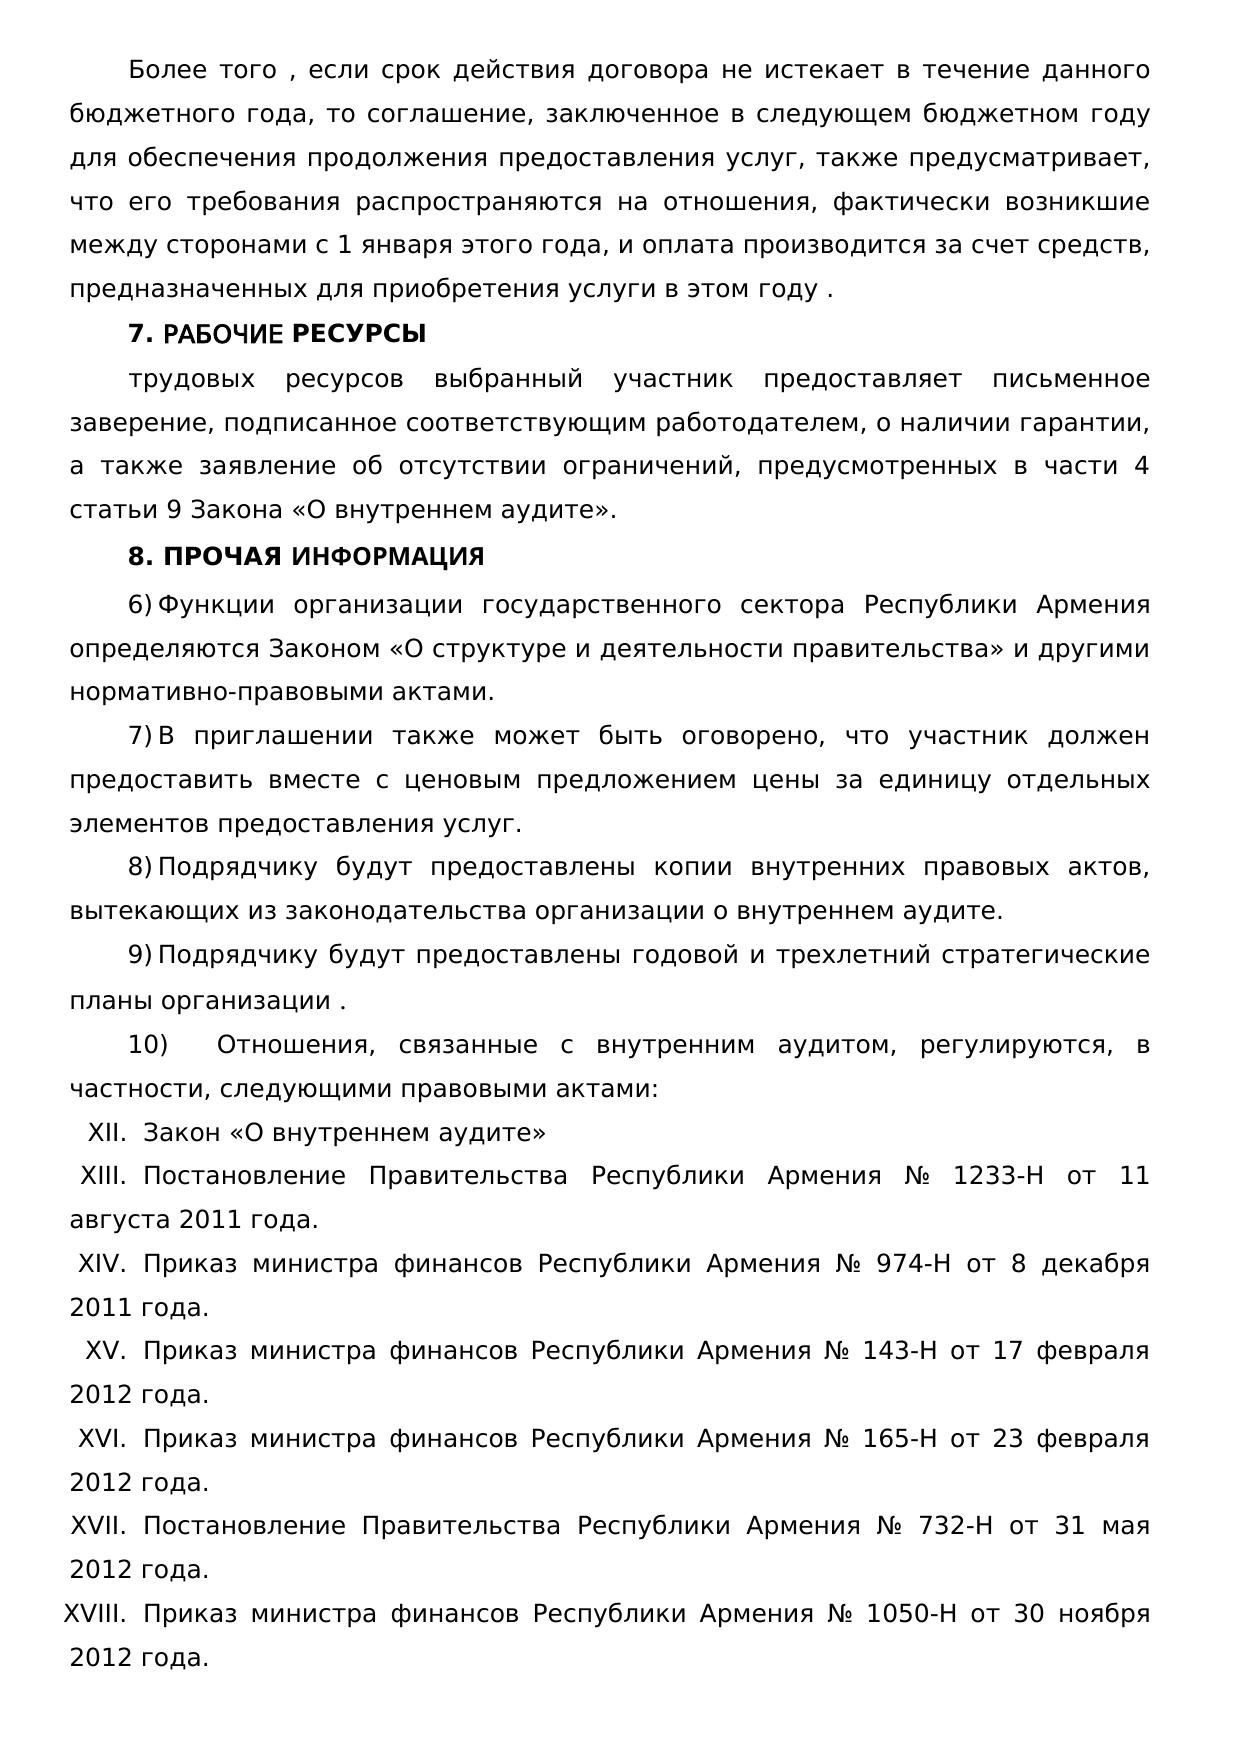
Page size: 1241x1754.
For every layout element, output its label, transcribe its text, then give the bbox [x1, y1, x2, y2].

list Постановление Правительства Республики Армения № 1233-Н от 11 августа 2011 года. [69, 1162, 1152, 1234]
text трудовых ресурсов выбранный участник предоставляет письменное заверение, подписанное соответствующим работодателем, о наличии гарантии, а также заявление об отсутствии ограничений, предусмотренных в части 4 статьи 9 Закона «О внутреннем аудите». [69, 364, 1152, 524]
list Функции организации государственного сектора Республики Армения определяются Законом «О структуре и деятельности правительства» и другими нормативно-правовыми актами. [69, 590, 1152, 707]
list В приглашении также может быть оговорено, что участник должен предоставить вместе с ценовым предложением цены за единицу отдельных элементов предоставления услуг. [69, 721, 1152, 838]
list Подрядчику будут предоставлены годовой и трехлетний стратегические планы организации . [69, 940, 1152, 1015]
list Приказ министра финансов Республики Армения № 974-Н от 8 декабря 2011 года. [69, 1249, 1152, 1322]
list Отношения, связанные с внутренним аудитом, регулируются, в частности, следующими правовыми актами: [69, 1030, 1152, 1103]
list Приказ министра финансов Республики Армения № 165-Н от 23 февраля 2012 года. [69, 1424, 1152, 1497]
list Подрядчику будут предоставлены копии внутренних правовых актов, вытекающих из законодательства организации о внутреннем аудите. [69, 853, 1152, 926]
text 8. ПРОЧАЯ ИНФОРМАЦИЯ [69, 539, 1152, 573]
list Постановление Правительства Республики Армения № 732-Н от 31 мая 2012 года. [69, 1512, 1152, 1584]
text Более того , если срок действия договора не истекает в течение данного бюджетного года, то соглашение, заключенное в следующем бюджетном году для обеспечения продолжения предоставления услуг, также предусматривает, что его требования распространяются на отношения, фактически возникшие между сторонами с 1 января этого года, и оплата производится за счет средств, предназначенных для приобретения услуги в этом году . [69, 56, 1152, 303]
list Приказ министра финансов Республики Армения № 143-Н от 17 февраля 2012 года. [69, 1337, 1152, 1409]
list Приказ министра финансов Республики Армения № 1050-Н от 30 ноября 2012 года. [69, 1599, 1152, 1672]
list Закон «О внутреннем аудите» [69, 1118, 1152, 1147]
text 7. РАБОЧИЕ РЕСУРСЫ [69, 318, 1152, 349]
